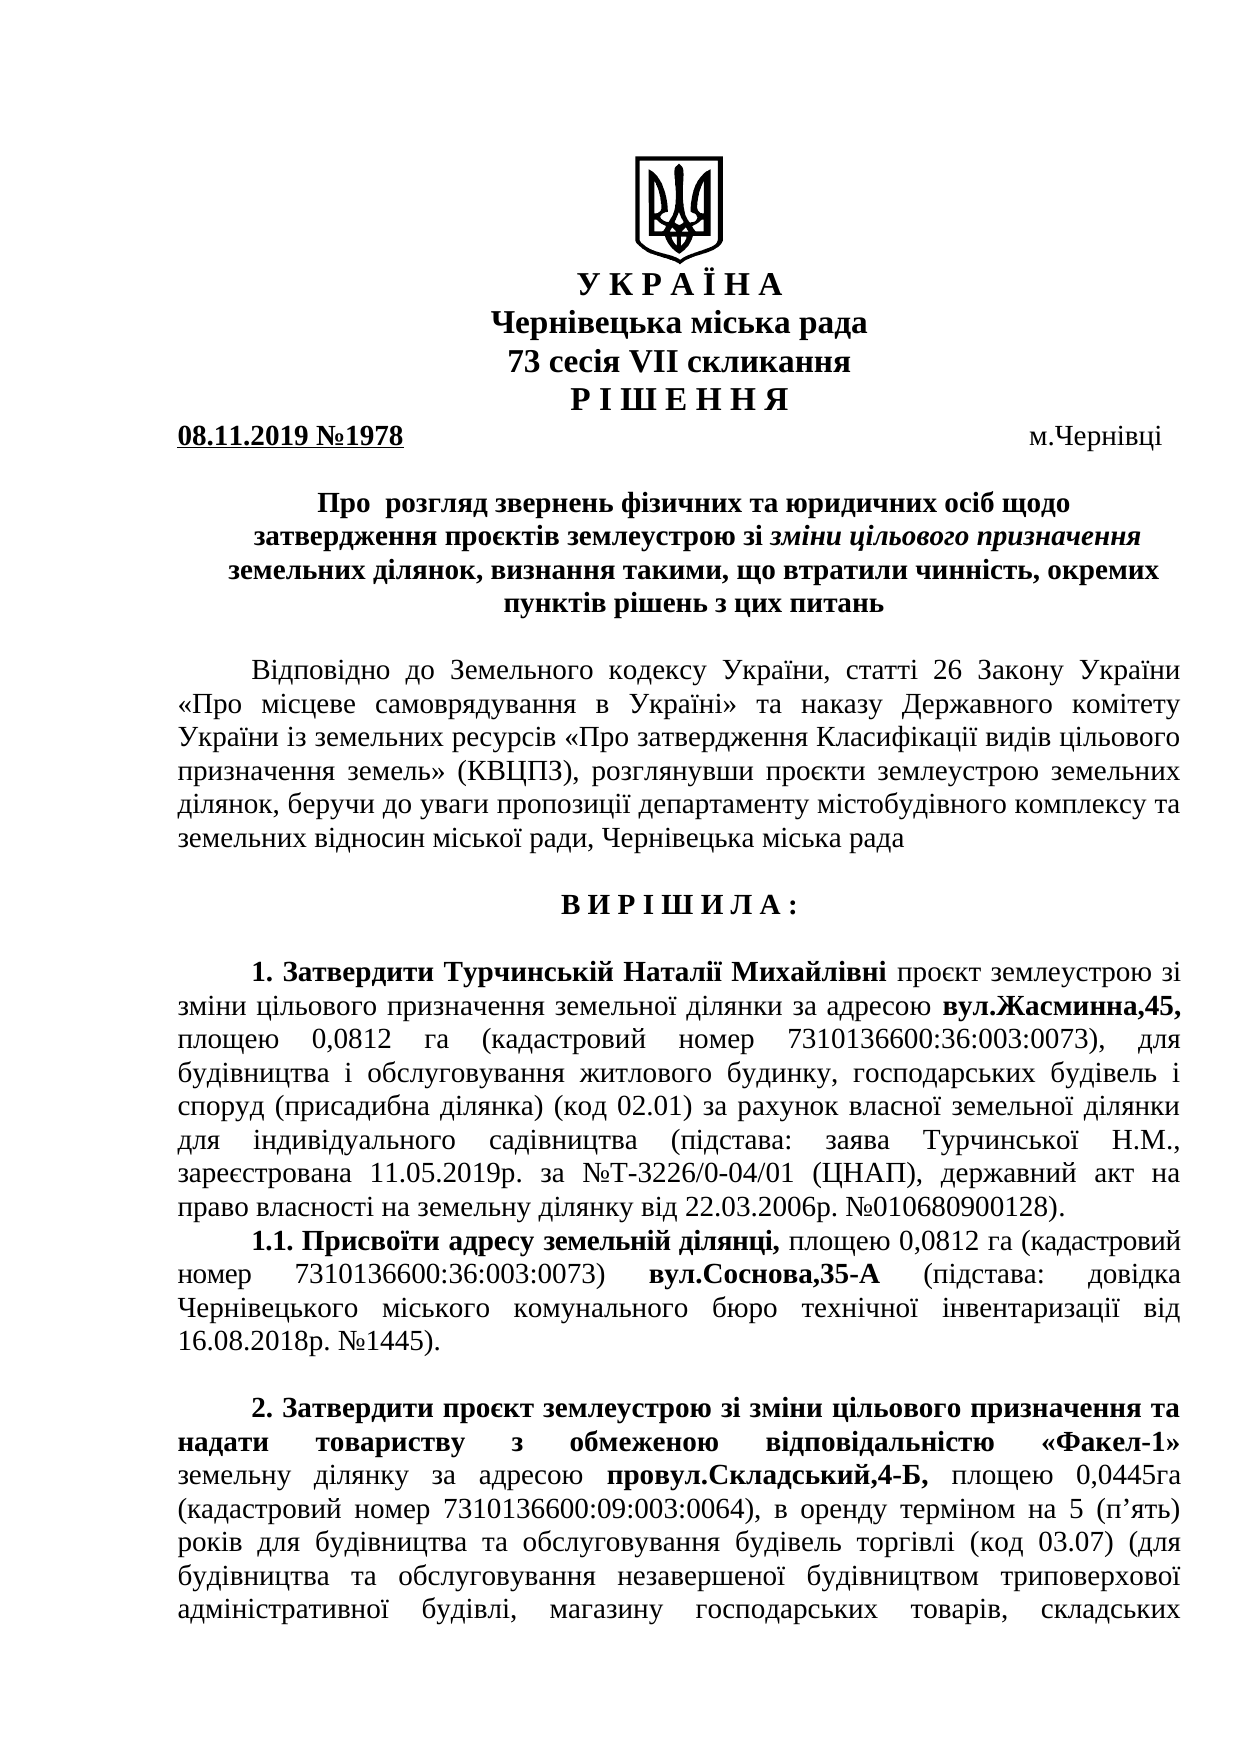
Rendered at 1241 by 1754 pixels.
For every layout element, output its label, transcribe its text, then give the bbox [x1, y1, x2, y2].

text Про розгляд звернень фізичних та юридичних осіб щодо [207, 485, 1181, 518]
text 08.11.2019 №1978 м.Чернівці [177, 418, 1181, 451]
text 1.1. Присвоїти адресу земельній ділянці, площею 0,0812 га (кадастровий номер 7310136600:36:003:0073) вул.Соснова,35-А (підстава: довідка Чернівецького міського комунального бюро технічної інвентаризації від 16.08.2018р. №1445). [177, 1223, 1181, 1357]
text У К Р А Ї Н А [177, 264, 1181, 303]
subtitle Чернівецька міська рада [177, 303, 1181, 341]
text 1. Затвердити Турчинській Наталії Михайлівні проєкт землеустрою зі зміни цільового призначення земельної ділянки за адресою вул.Жасминна,45, площею 0,0812 га (кадастровий номер 7310136600:36:003:0073), для будівництва і обслуговування житлового будинку, господарських будівель і споруд (присадибна ділянка) (код 02.01) за рахунок власної земельної ділянки для індивідуального садівництва (підстава: заява Турчинської Н.М., зареєстрована 11.05.2019р. за №Т-3226/0-04/01 (ЦНАП), державний акт на право власності на земельну ділянку від 22.03.2006р. №010680900128). [177, 954, 1181, 1223]
text Відповідно до Земельного кодексу України, статті 26 Закону України «Про місцеве самоврядування в Україні» та наказу Державного комітету України із земельних ресурсів «Про затвердження Класифікації видів цільового призначення земель» (КВЦПЗ), розглянувши проєкти землеустрою земельних ділянок, беручи до уваги пропозиції департаменту містобудівного комплексу та земельних відносин міської ради, Чернівецька міська рада [177, 652, 1181, 854]
text 73 сесія VІІ скликання [177, 341, 1181, 379]
text затвердження проєктів землеустрою зі зміни цільового призначення земельних ділянок, визнання такими, що втратили чинність, окремих пунктів рішень з цих питань [207, 518, 1181, 619]
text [177, 1390, 1181, 1625]
text В И Р І Ш И Л А : [177, 887, 1181, 921]
text Р І Ш Е Н Н Я [177, 379, 1181, 418]
